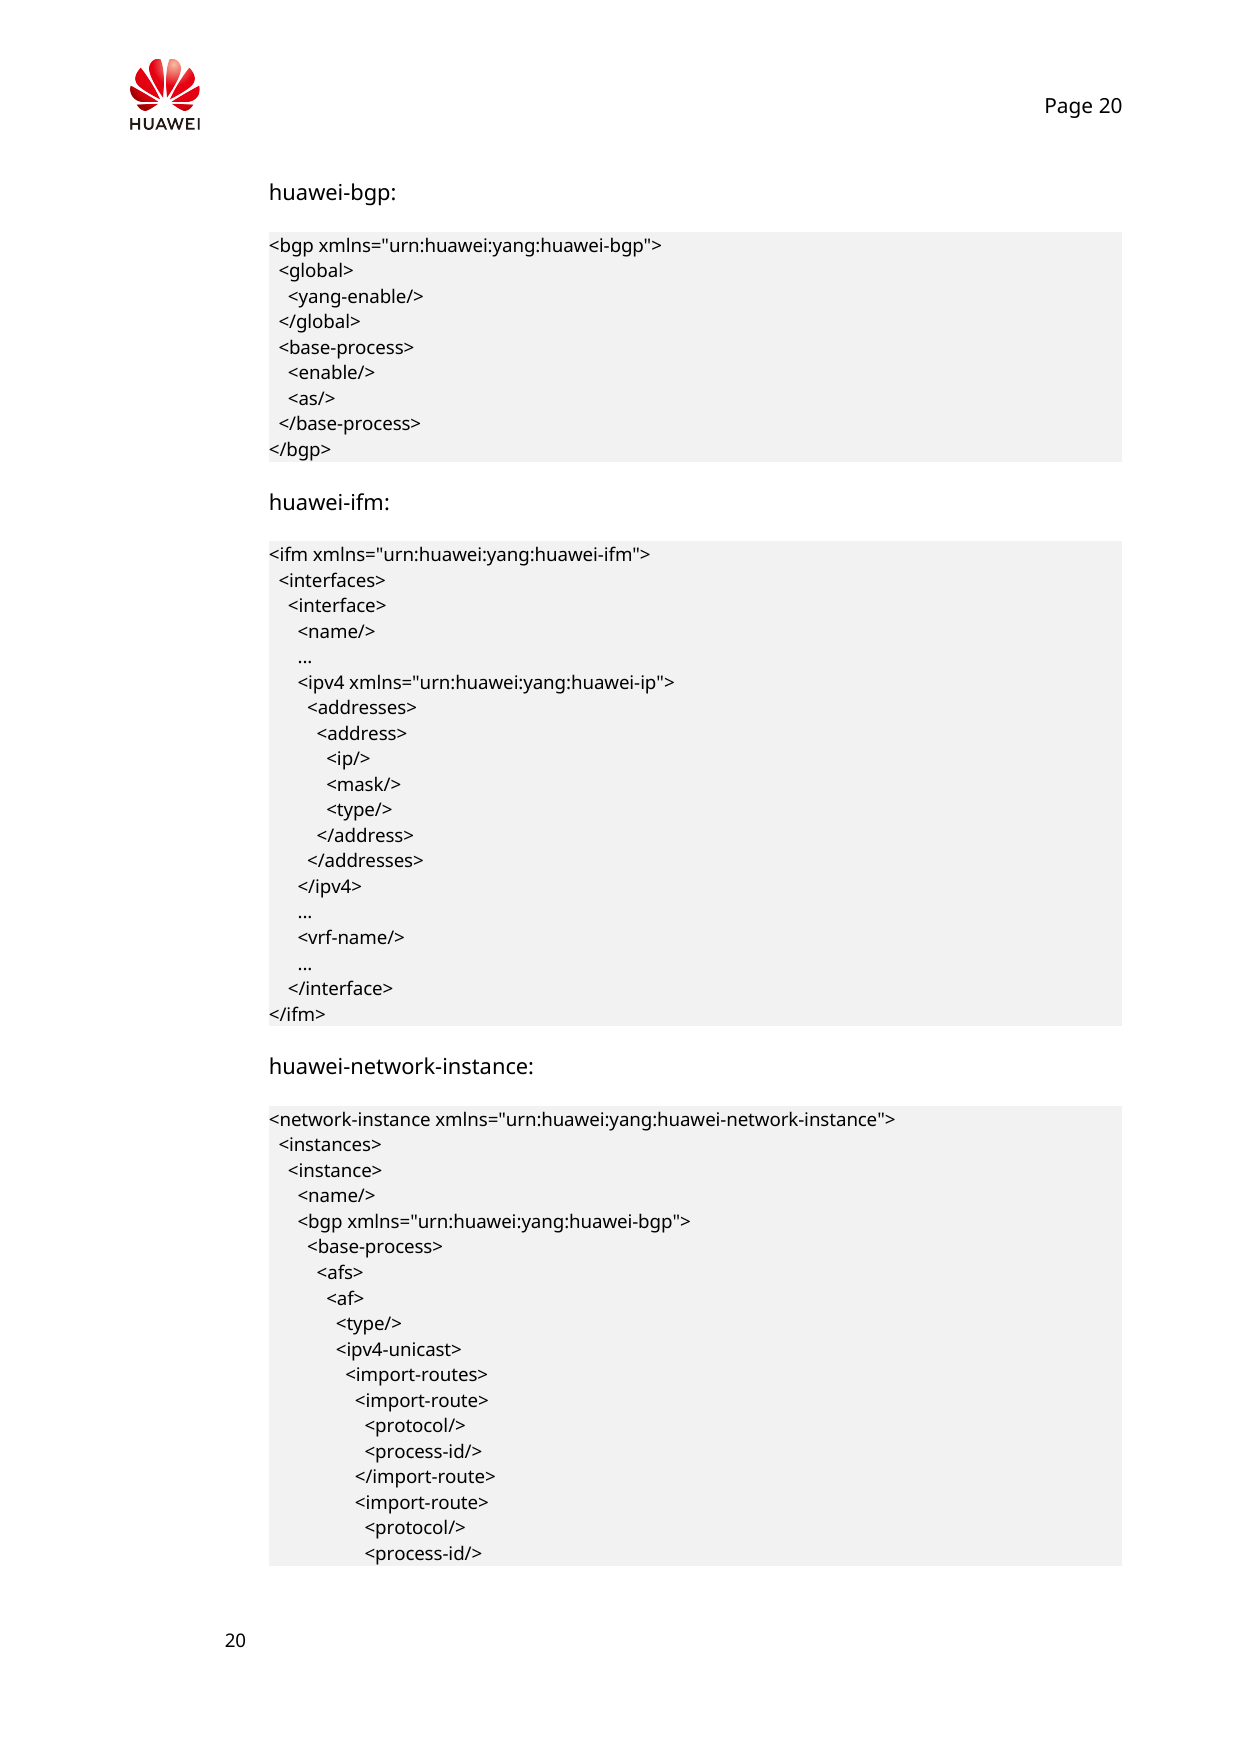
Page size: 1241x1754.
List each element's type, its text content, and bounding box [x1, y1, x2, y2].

list <interfaces> [269, 567, 1122, 592]
list </ifm> [269, 1001, 1122, 1026]
list <process-id/> [269, 1438, 1122, 1463]
list <import-routes> [269, 1361, 1122, 1387]
list huawei-network-instance: [269, 1051, 1122, 1081]
list <name/> [269, 1183, 1122, 1208]
list </interface> [269, 975, 1122, 1001]
list <type/> [269, 1310, 1122, 1336]
list <mask/> [269, 771, 1122, 797]
list <instances> [269, 1132, 1122, 1157]
list </ipv4> [269, 873, 1122, 899]
list <process-id/> [269, 1540, 1122, 1566]
list ... [269, 643, 1122, 669]
list ... [269, 899, 1122, 924]
picture [130, 59, 200, 130]
list <af> [269, 1285, 1122, 1310]
list <name/> [269, 618, 1122, 643]
list </bgp> [269, 436, 1122, 462]
list <protocol/> [269, 1412, 1122, 1438]
list <enable/> [269, 359, 1122, 385]
list <bgp xmlns="urn:huawei:yang:huawei-bgp"> [269, 1208, 1122, 1234]
list <ip/> [269, 746, 1122, 771]
list <base-process> [269, 1234, 1122, 1259]
list <address> [269, 720, 1122, 746]
list <ipv4-unicast> [269, 1336, 1122, 1361]
list </addresses> [269, 848, 1122, 873]
list <base-process> [269, 334, 1122, 359]
list <afs> [269, 1259, 1122, 1285]
list huawei-bgp: [269, 177, 1122, 207]
list <vrf-name/> [269, 924, 1122, 950]
list <bgp xmlns="urn:huawei:yang:huawei-bgp"> [269, 232, 1122, 257]
list ... [269, 950, 1122, 975]
list <import-route> [269, 1387, 1122, 1412]
list <addresses> [269, 694, 1122, 720]
list <yang-enable/> [269, 283, 1122, 308]
list <network-instance xmlns="urn:huawei:yang:huawei-network-instance"> [269, 1106, 1122, 1132]
list </import-route> [269, 1463, 1122, 1489]
list <import-route> [269, 1489, 1122, 1514]
list <instance> [269, 1157, 1122, 1183]
list <protocol/> [269, 1514, 1122, 1540]
list </address> [269, 822, 1122, 848]
list <interface> [269, 592, 1122, 618]
list </global> [269, 308, 1122, 334]
list <ipv4 xmlns="urn:huawei:yang:huawei-ip"> [269, 669, 1122, 694]
list <global> [269, 257, 1122, 283]
list <type/> [269, 797, 1122, 822]
list huawei-ifm: [269, 487, 1122, 516]
list <as/> [269, 385, 1122, 411]
list </base-process> [269, 411, 1122, 436]
list <ifm xmlns="urn:huawei:yang:huawei-ifm"> [269, 541, 1122, 567]
